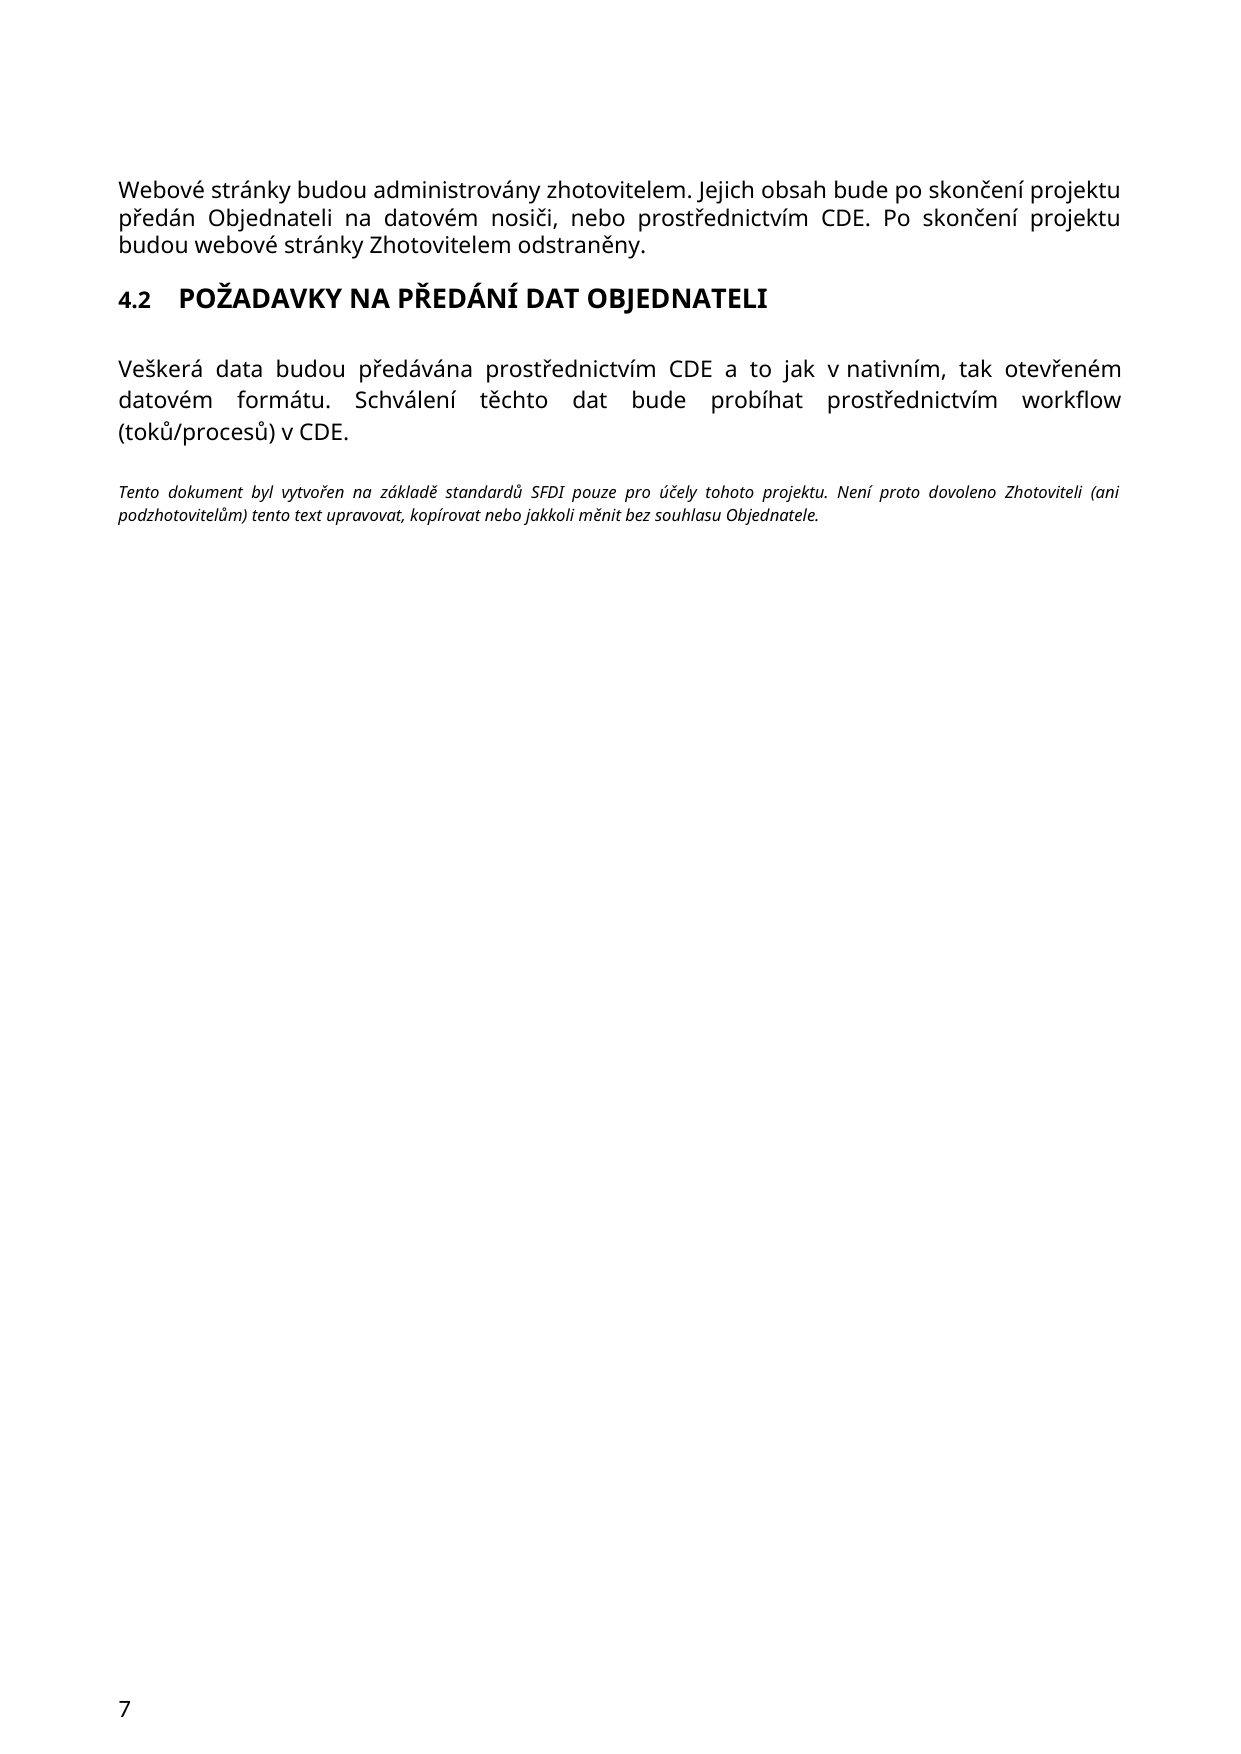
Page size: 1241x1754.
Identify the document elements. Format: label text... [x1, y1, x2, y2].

text Webové stránky budou administrovány zhotovitelem. Jejich obsah bude po skončení projektu předán Objednateli na datovém nosiči, nebo prostřednictvím CDE. Po skončení projektu budou webové stránky Zhotovitelem odstraněny. [118, 177, 1122, 258]
text Veškerá data budou předávána prostřednictvím CDE a to jak v nativním, tak otevřeném datovém formátu. Schválení těchto dat bude probíhat prostřednictvím workflow (toků/procesů) v CDE. [118, 353, 1122, 447]
subtitle Požadavky na předání dat objednateli [118, 279, 1122, 316]
text Tento dokument byl vytvořen na základě standardů SFDI pouze pro účely tohoto projektu. Není proto dovoleno Zhotoviteli (ani podzhotovitelům) tento text upravovat, kopírovat nebo jakkoli měnit bez souhlasu Objednatele. [118, 481, 1122, 526]
